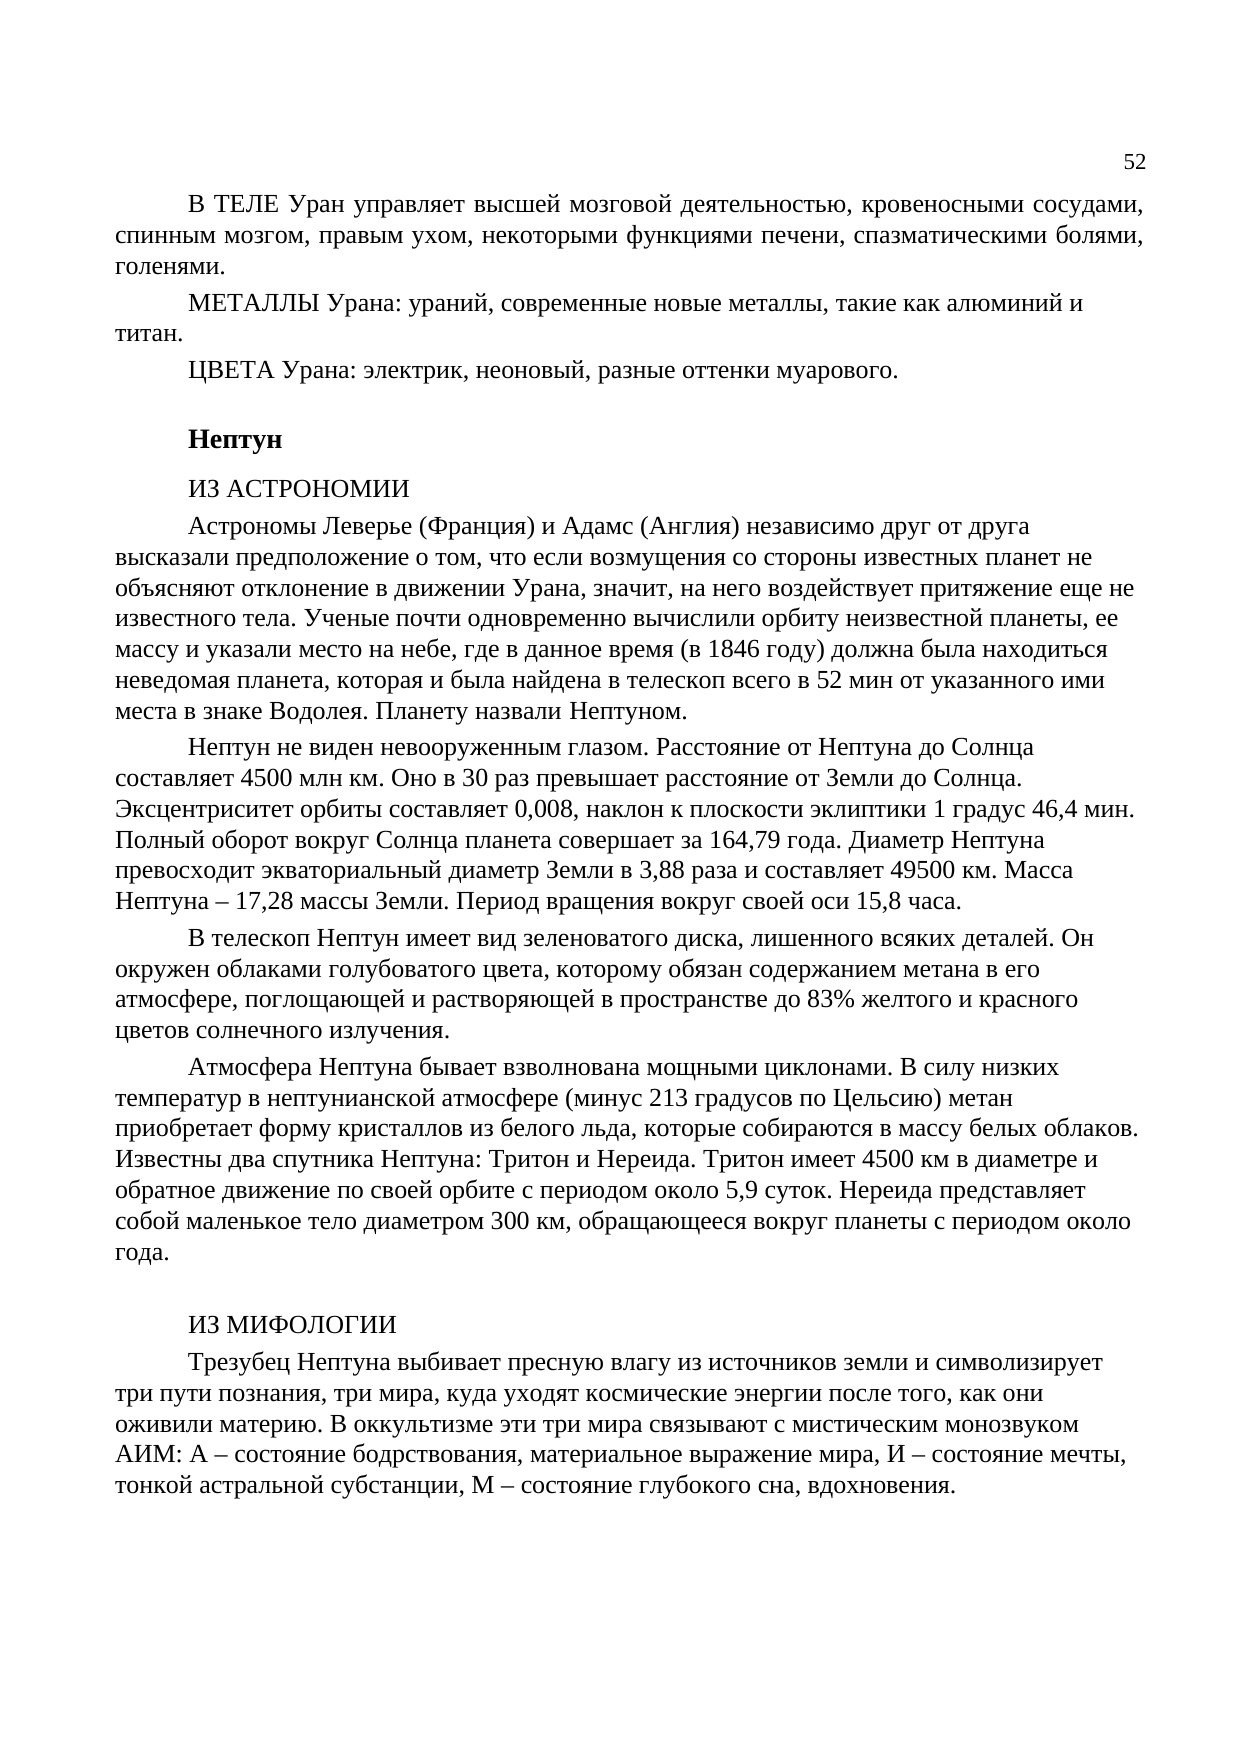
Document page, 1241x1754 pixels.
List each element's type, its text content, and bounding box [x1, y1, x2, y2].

text В телескоп Нептун имеет вид зеленоватого диска, лишенного всяких деталей. Он окружен облаками голубоватого цвета, которому обязан содержанием метана в его атмосфере, поглощающей и растворяющей в пространстве до 83% желтого и красного цветов солнечного излучения. [115, 922, 1136, 1044]
text титан. [115, 317, 1165, 347]
text Трезубец Нептуна выбивает пресную влагу из источников земли и символизирует три пути познания, три мира, куда уходят космические энергии после того, как они оживили материю. В оккультизме эти три мира связывают с мистическим монозвуком АИМ: А – состояние бодрствования, материальное выражение мира, И – состояние мечты, тонкой астральной субстанции, М – состояние глубокого сна, вдохновения. [115, 1346, 1136, 1499]
text В ТЕЛЕ Уран управляет высшей мозговой деятельностью, кровеносными сосудами, спинным мозгом, правым ухом, некоторыми функциями печени, спазматическими болями, голенями. [115, 188, 1145, 280]
text ИЗ МИФОЛОГИИ [188, 1309, 1165, 1339]
subtitle Нептун [188, 422, 1165, 454]
text МЕТАЛЛЫ Урана: ураний, современные новые металлы, такие как алюминий и [188, 287, 1165, 317]
text ЦВЕТА Урана: электрик, неоновый, разные оттенки муарового. [188, 354, 1165, 384]
text Астрономы Леверье (Франция) и Адамс (Англия) независимо друг от друга высказали предположение о том, что если возмущения со стороны известных планет не объясняют отклонение в движении Урана, значит, на него воздействует притяжение еще не известного тела. Ученые почти одновременно вычислили орбиту неизвестной планеты, ее массу и указали место на небе, где в данное время (в 1846 году) должна была находиться неведомая планета, которая и была найдена в телескоп всего в 52 мин от указанного ими места в знаке Водолея. Планету назвали Нептуном. [115, 510, 1143, 725]
text ИЗ АСТРОНОМИИ [188, 473, 1165, 503]
text Атмосфера Нептуна бывает взволнована мощными циклонами. В силу низких температур в нептунианской атмосфере (минус 213 градусов по Цельсию) метан приобретает форму кристаллов из белого льда, которые собираются в массу белых облаков. Известны два спутника Нептуна: Тритон и Нереида. Тритон имеет 4500 км в диаметре и обратное движение по своей орбите с периодом около 5,9 суток. Нереида представляет собой маленькое тело диаметром 300 км, обращающееся вокруг планеты с периодом около года. [115, 1051, 1146, 1266]
text Нептун не виден невооруженным глазом. Расстояние от Нептуна до Солнца составляет 4500 млн км. Оно в 30 раз превышает расстояние от Земли до Солнца. Эксцентриситет орбиты составляет 0,008, наклон к плоскости эклиптики 1 градус 46,4 мин. Полный оборот вокруг Солнца планета совершает за 164,79 года. Диаметр Нептуна превосходит экваториальный диаметр Земли в 3,88 раза и составляет 49500 км. Масса Нептуна – 17,28 массы Земли. Период вращения вокруг своей оси 15,8 часа. [115, 731, 1143, 915]
